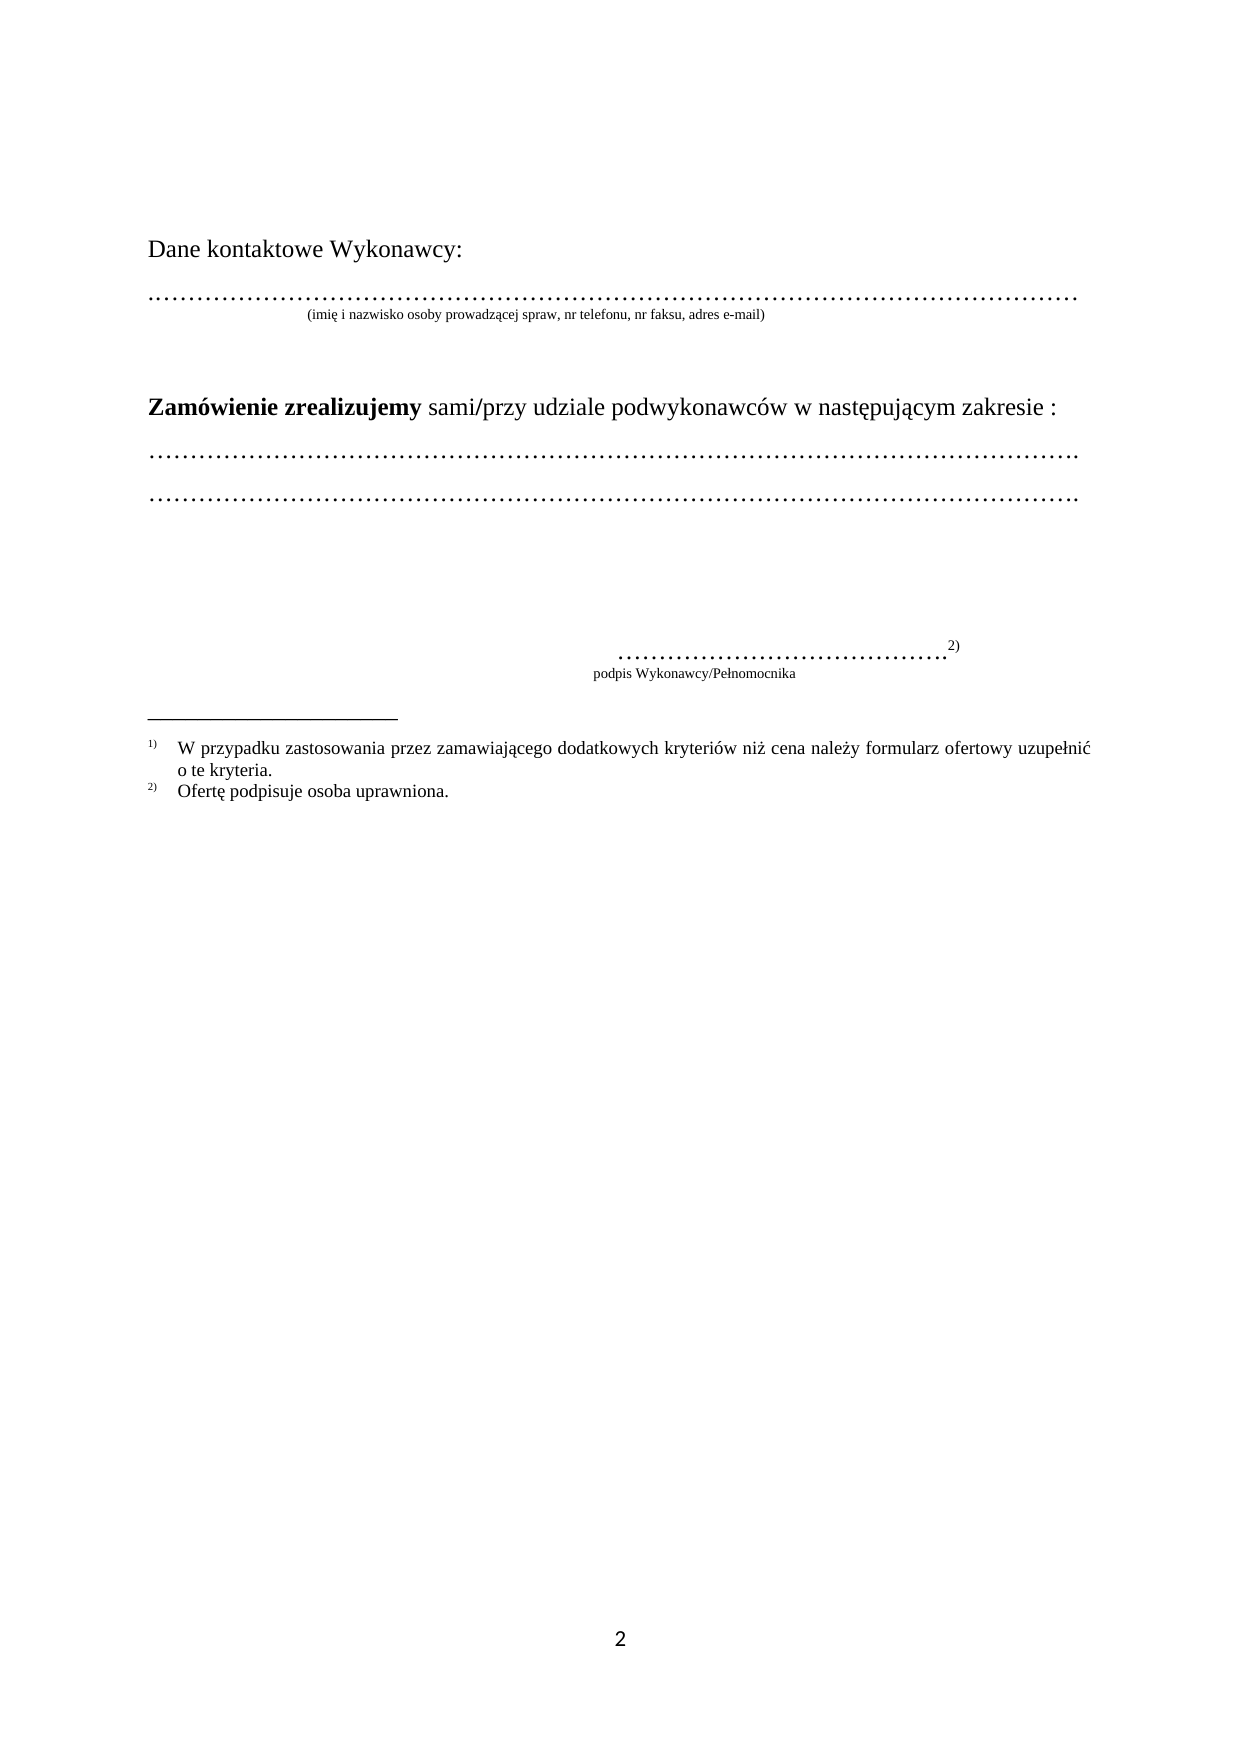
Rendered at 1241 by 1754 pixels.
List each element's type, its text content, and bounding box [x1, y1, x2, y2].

text .………………………………………………………………………………………………… [148, 277, 1093, 306]
text ____________________ [148, 694, 1093, 723]
text Zamówienie zrealizujemy sami/przy udziale podwykonawców w następującym zakresie : [148, 392, 1093, 421]
text (imię i nazwisko osoby prowadzącej spraw, nr telefonu, nr faksu, adres e-mail) [148, 306, 1093, 334]
text Dane kontaktowe Wykonawcy: [148, 234, 1093, 263]
text 1) W przypadku zastosowania przez zamawiającego dodatkowych kryteriów niż cena należy formularz ofertowy uzupełnić o te kryteria. [148, 737, 1093, 780]
text podpis Wykonawcy/Pełnomocnika [148, 665, 1093, 694]
text ………………………………….2) [148, 636, 1093, 665]
text …………………………………………………………………………………………………. [148, 478, 1093, 507]
text …………………………………………………………………………………………………. [148, 435, 1093, 464]
text 2) Ofertę podpisuje osoba uprawniona. [148, 780, 1093, 802]
